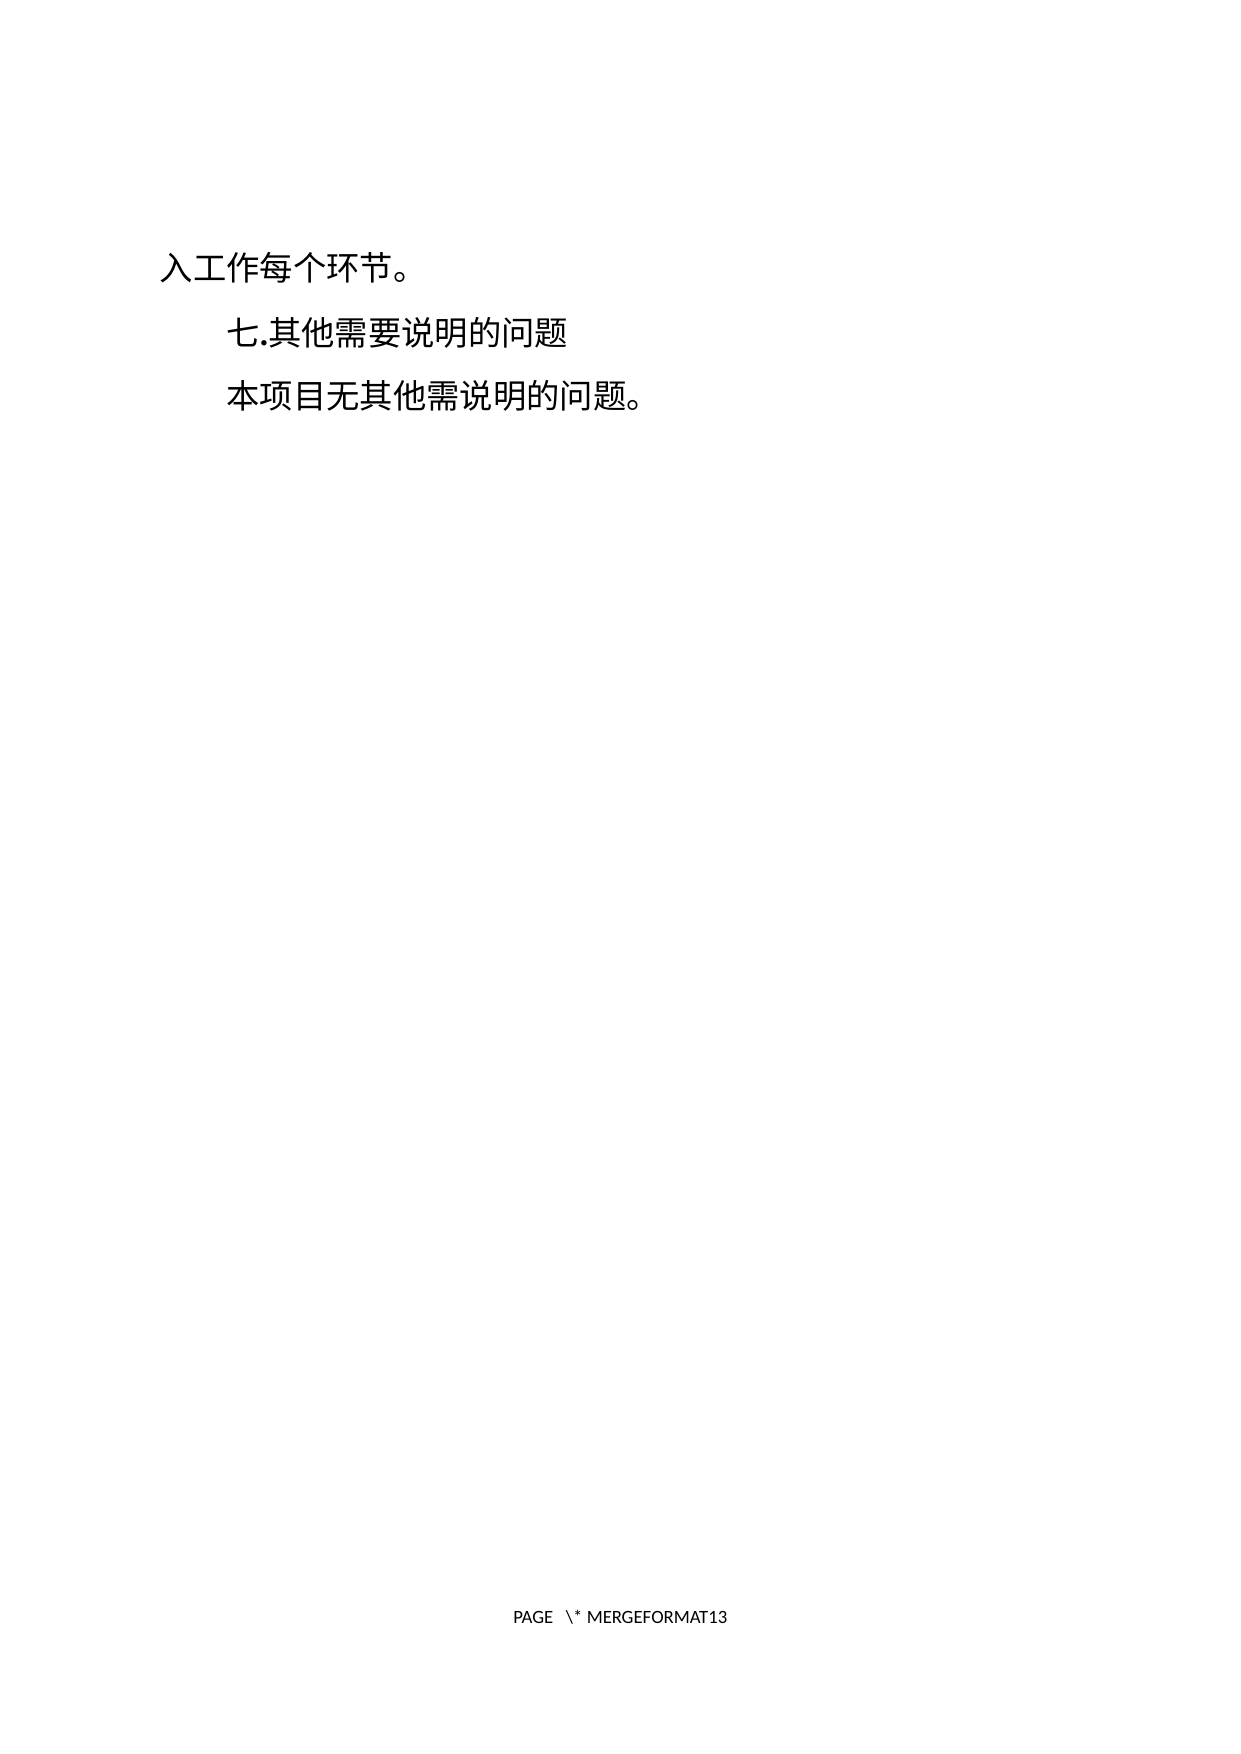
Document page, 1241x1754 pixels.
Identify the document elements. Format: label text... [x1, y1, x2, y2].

text 七.其他需要说明的问题 [159, 298, 1081, 363]
text 本项目无其他需说明的问题。 [159, 363, 1081, 428]
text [159, 233, 1081, 298]
